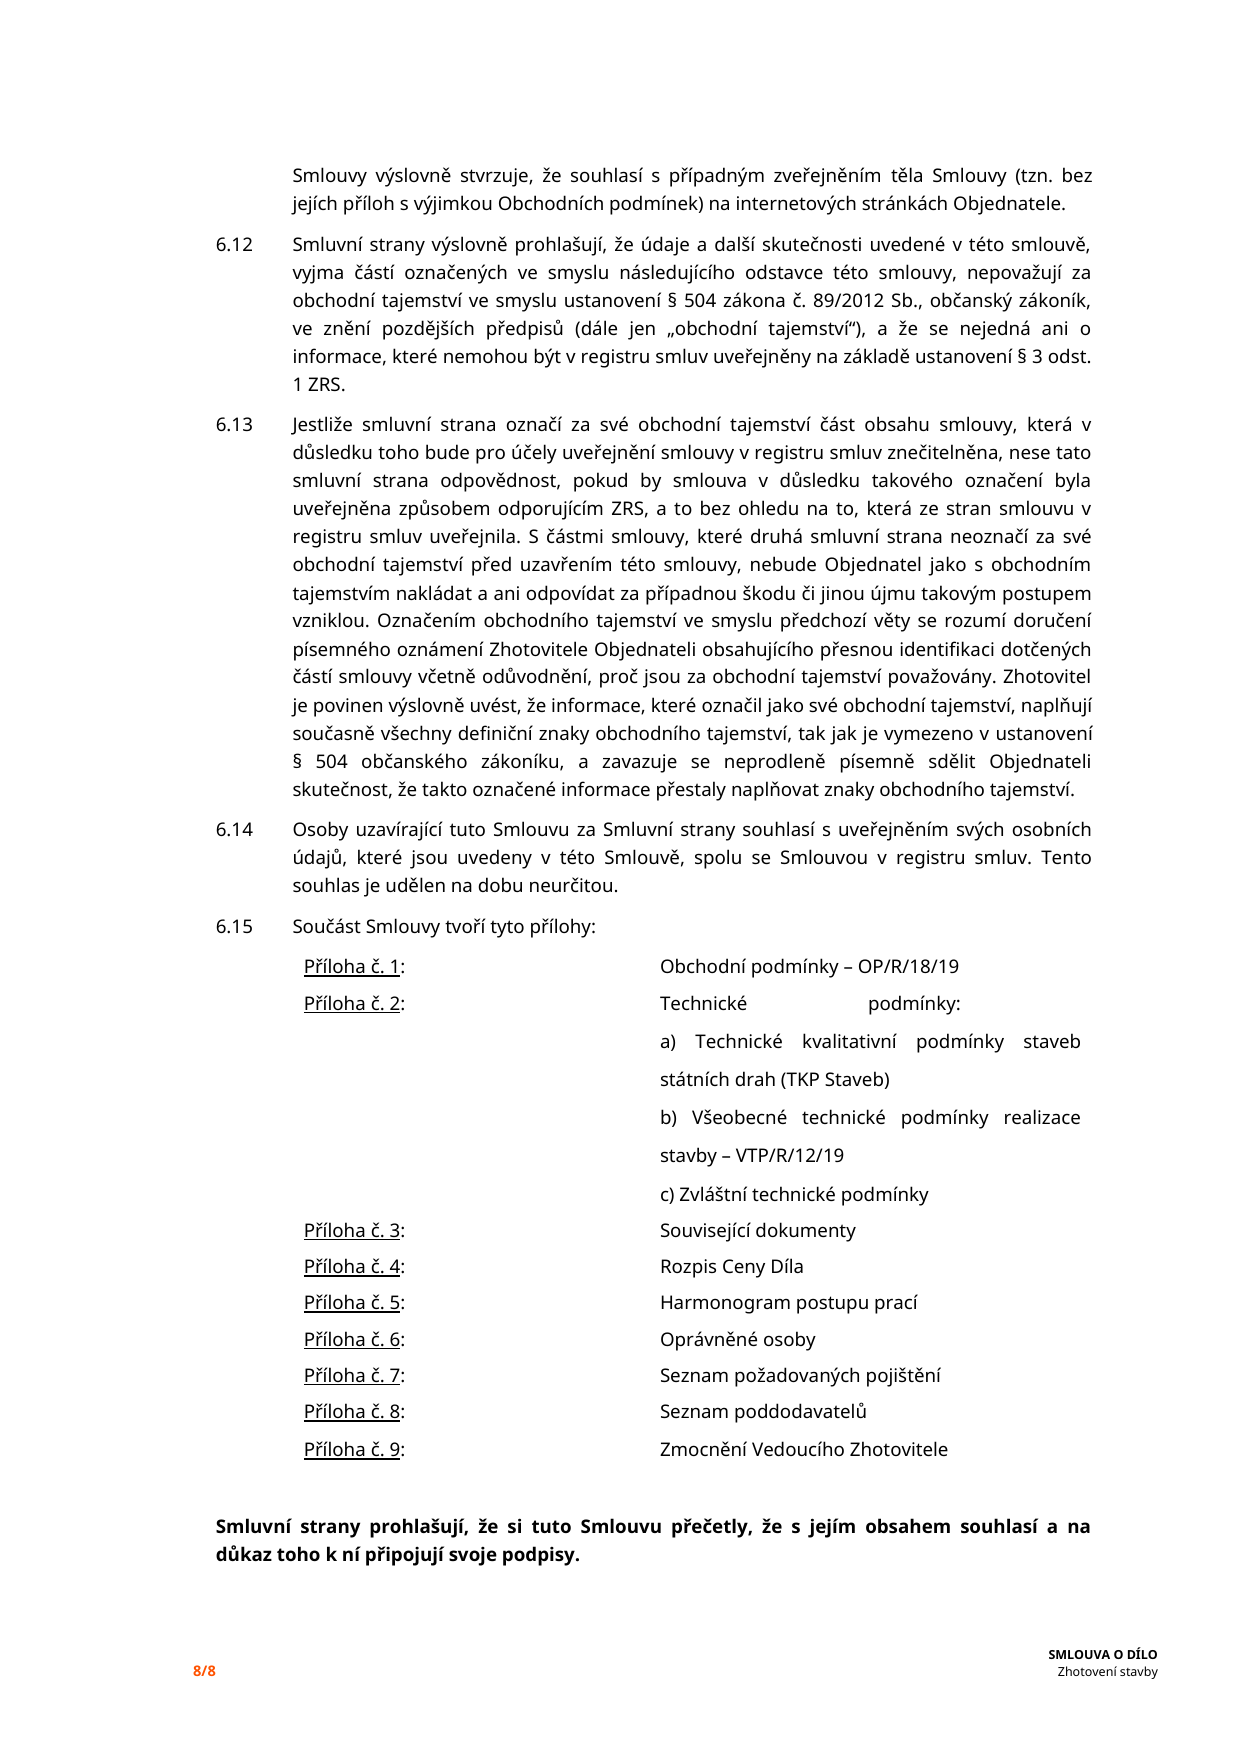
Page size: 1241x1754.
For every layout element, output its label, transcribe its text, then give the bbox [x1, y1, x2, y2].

table_cell Příloha č. 6: [216, 1326, 572, 1362]
table_cell Příloha č. 4: [216, 1254, 572, 1290]
table_cell Seznam požadovaných pojištění [572, 1362, 1093, 1398]
text Smluvní strany výslovně prohlašují, že údaje a další skutečnosti uvedené v této smlouvě, vyjma částí označených ve smyslu následujícího odstavce této smlouvy, nepovažují za obchodní tajemství ve smyslu ustanovení § 504 zákona č. 89/2012 Sb., občanský zákoník, ve znění pozdějších předpisů (dále jen „obchodní tajemství“), a že se nejedná ani o informace, které nemohou být v registru smluv uveřejněny na základě ustanovení § 3 odst. 1 ZRS. [216, 231, 1093, 397]
table_cell Technické podmínky: a) Technické kvalitativní podmínky staveb státních drah (TKP Staveb) b) Všeobecné technické podmínky realizace stavby – VTP/R/12/19 c) Zvláštní technické podmínky [572, 990, 1093, 1217]
table_header Obchodní podmínky – OP/R/18/19 [572, 954, 1093, 990]
table_header Příloha č. 1: [216, 954, 572, 990]
table_cell Příloha č. 3: [216, 1217, 572, 1253]
table_cell Příloha č. 8: Příloha č. 9: [216, 1399, 572, 1473]
table_cell Rozpis Ceny Díla [572, 1254, 1093, 1290]
text Osoby uzavírající tuto Smlouvu za Smluvní strany souhlasí s uveřejněním svých osobních údajů, které jsou uvedeny v této Smlouvě, spolu se Smlouvou v registru smluv. Tento souhlas je udělen na dobu neurčitou. [216, 816, 1093, 898]
text Součást Smlouvy tvoří tyto přílohy: [216, 913, 1093, 938]
table_cell Příloha č. 5: [216, 1290, 572, 1326]
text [216, 162, 1093, 216]
text Smluvní strany prohlašují, že si tuto Smlouvu přečetly, že s jejím obsahem souhlasí a na důkaz toho k ní připojují svoje podpisy. [216, 1513, 1093, 1567]
table_cell Harmonogram postupu prací [572, 1290, 1093, 1326]
table_cell Příloha č. 7: [216, 1362, 572, 1398]
table_cell Příloha č. 2: [216, 990, 572, 1217]
table_cell Oprávněné osoby [572, 1326, 1093, 1362]
table_cell Seznam poddodavatelů Zmocnění Vedoucího Zhotovitele [572, 1399, 1093, 1473]
table_cell Související dokumenty [572, 1217, 1093, 1253]
text Jestliže smluvní strana označí za své obchodní tajemství část obsahu smlouvy, která v důsledku toho bude pro účely uveřejnění smlouvy v registru smluv znečitelněna, nese tato smluvní strana odpovědnost, pokud by smlouva v důsledku takového označení byla uveřejněna způsobem odporujícím ZRS, a to bez ohledu na to, která ze stran smlouvu v registru smluv uveřejnila. S částmi smlouvy, které druhá smluvní strana neoznačí za své obchodní tajemství před uzavřením této smlouvy, nebude Objednatel jako s obchodním tajemstvím nakládat a ani odpovídat za případnou škodu či jinou újmu takovým postupem vzniklou. Označením obchodního tajemství ve smyslu předchozí věty se rozumí doručení písemného oznámení Zhotovitele Objednateli obsahujícího přesnou identifikaci dotčených částí smlouvy včetně odůvodnění, proč jsou za obchodní tajemství považovány. Zhotovitel je povinen výslovně uvést, že informace, které označil jako své obchodní tajemství, naplňují současně všechny definiční znaky obchodního tajemství, tak jak je vymezeno v ustanovení § 504 občanského zákoníku, a zavazuje se neprodleně písemně sdělit Objednateli skutečnost, že takto označené informace přestaly naplňovat znaky obchodního tajemství. [216, 412, 1093, 801]
